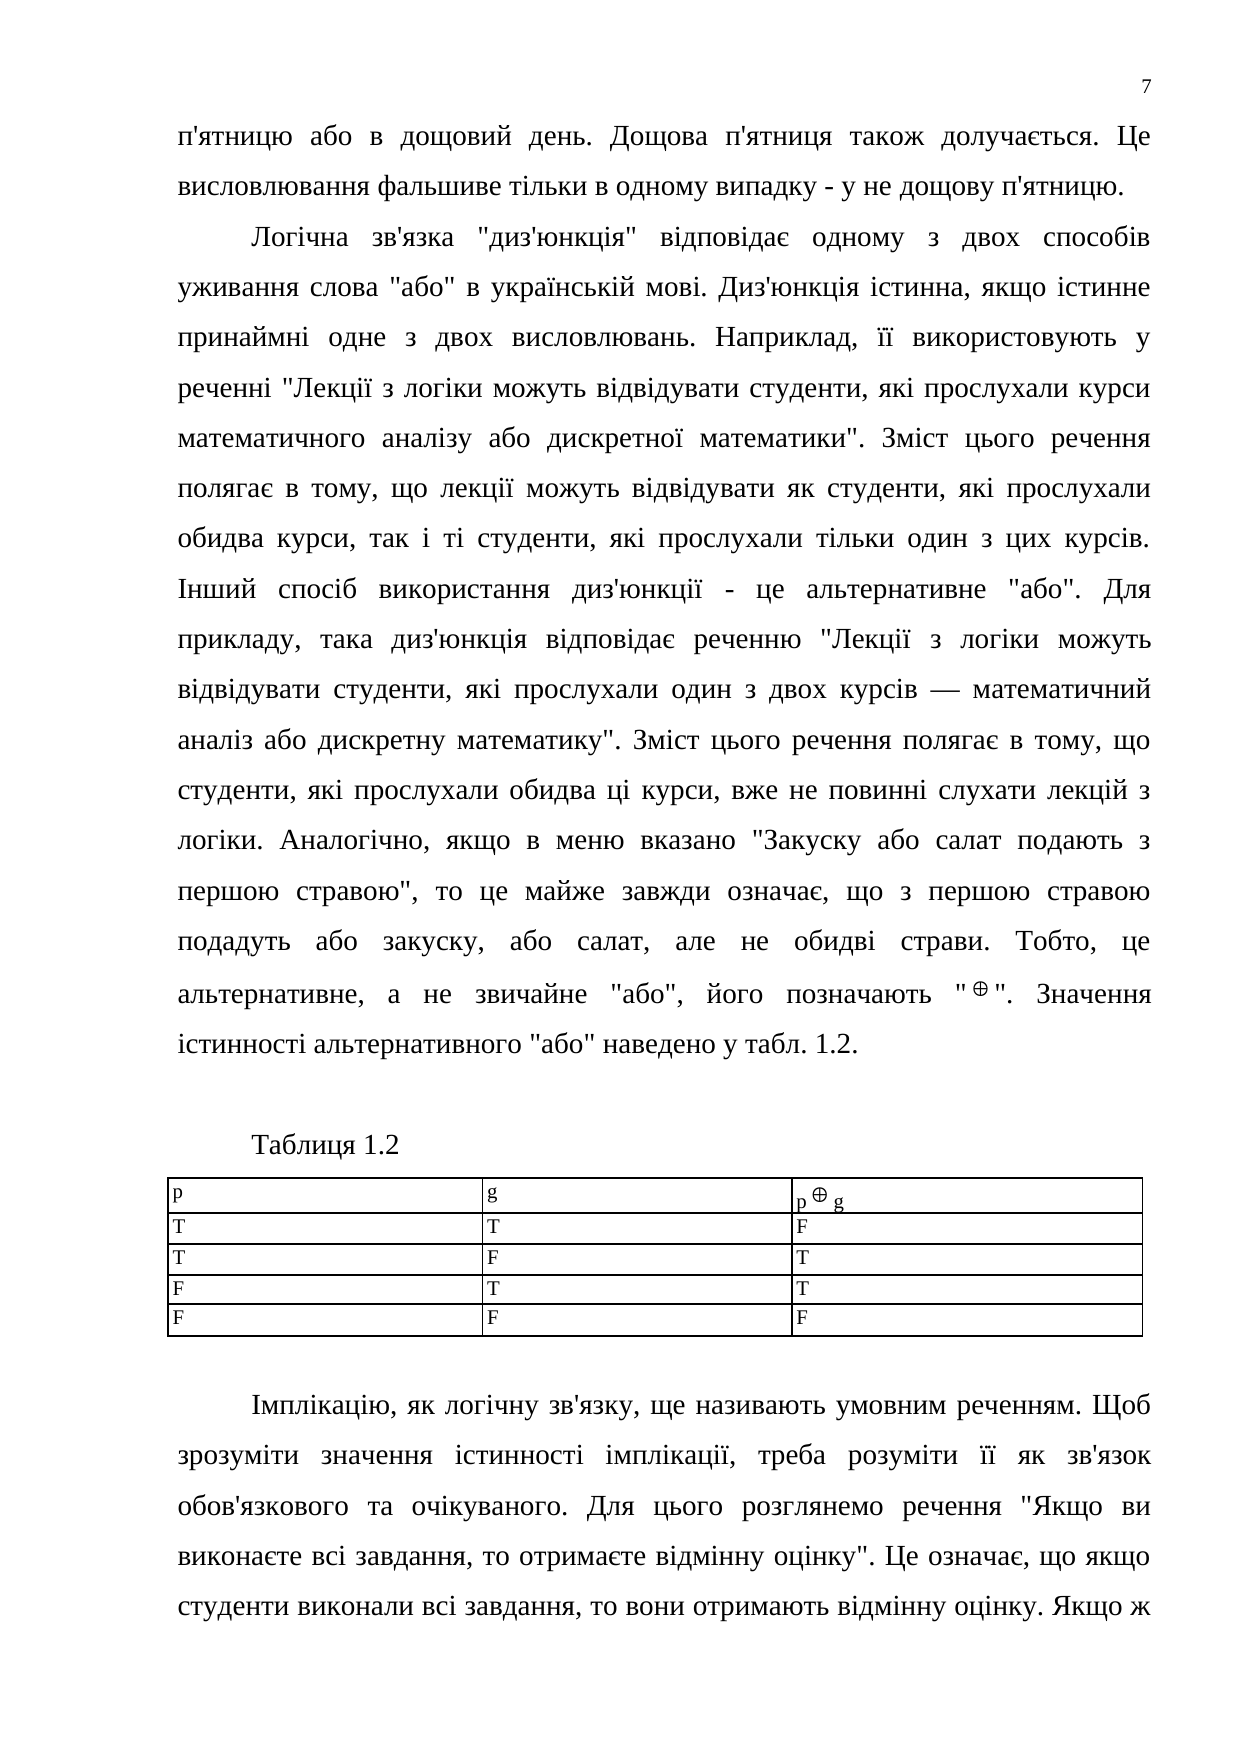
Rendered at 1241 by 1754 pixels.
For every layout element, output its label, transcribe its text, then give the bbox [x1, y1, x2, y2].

text Логічна зв'язка "диз'юнкція" відповідає одному з двох способів уживання слова "або" в українській мові. Диз'юнкція істинна, якщо істинне принаймні одне з двох висловлювань. Наприклад, її використовують у реченні "Лекції з логіки можуть відвідувати студенти, які прослухали курси математичного аналізу або дискретної математики". Зміст цього речення полягає в тому, що лекції можуть відвідувати як студенти, які прослухали обидва курси, так і ті студенти, які прослухали тільки один з цих курсів. Інший спосіб використання диз'юнкції - це альтернативне "або". Для прикладу, така диз'юнкція відповідає реченню "Лекції з логіки можуть відвідувати студенти, які прослухали один з двох курсів — математичний аналіз або дискретну математику". Зміст цього речення полягає в тому, що студенти, які прослухали обидва ці курси, вже не повинні слухати лекцій з логіки. Аналогічно, якщо в меню вказано "Закуску або салат подають з першою стравою", то це майже завжди означає, що з першою стравою подадуть або закуску, або салат, але не обидві страви. Тобто, це альтернативне, а не звичайне "або", його позначають "". Значення істинності альтернативного "або" наведено у табл. 1.2. [177, 219, 1152, 1060]
table_cell T [483, 1214, 791, 1243]
table_cell T [169, 1214, 482, 1243]
table_cell T [793, 1276, 1142, 1303]
table_cell T [169, 1245, 482, 1274]
text Таблиця 1.2 [177, 1127, 1152, 1160]
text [177, 1387, 1152, 1622]
table_cell F [483, 1305, 791, 1335]
table_cell T [483, 1276, 791, 1303]
table_cell F [793, 1305, 1142, 1335]
table_cell T [793, 1245, 1142, 1274]
table_cell F [793, 1214, 1142, 1243]
table_cell F [169, 1276, 482, 1303]
table_header pg [799, 1179, 1142, 1212]
table_cell F [169, 1305, 482, 1335]
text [177, 118, 1152, 202]
table_cell F [483, 1245, 791, 1274]
table_header p [169, 1179, 482, 1212]
table_header g [483, 1179, 791, 1212]
